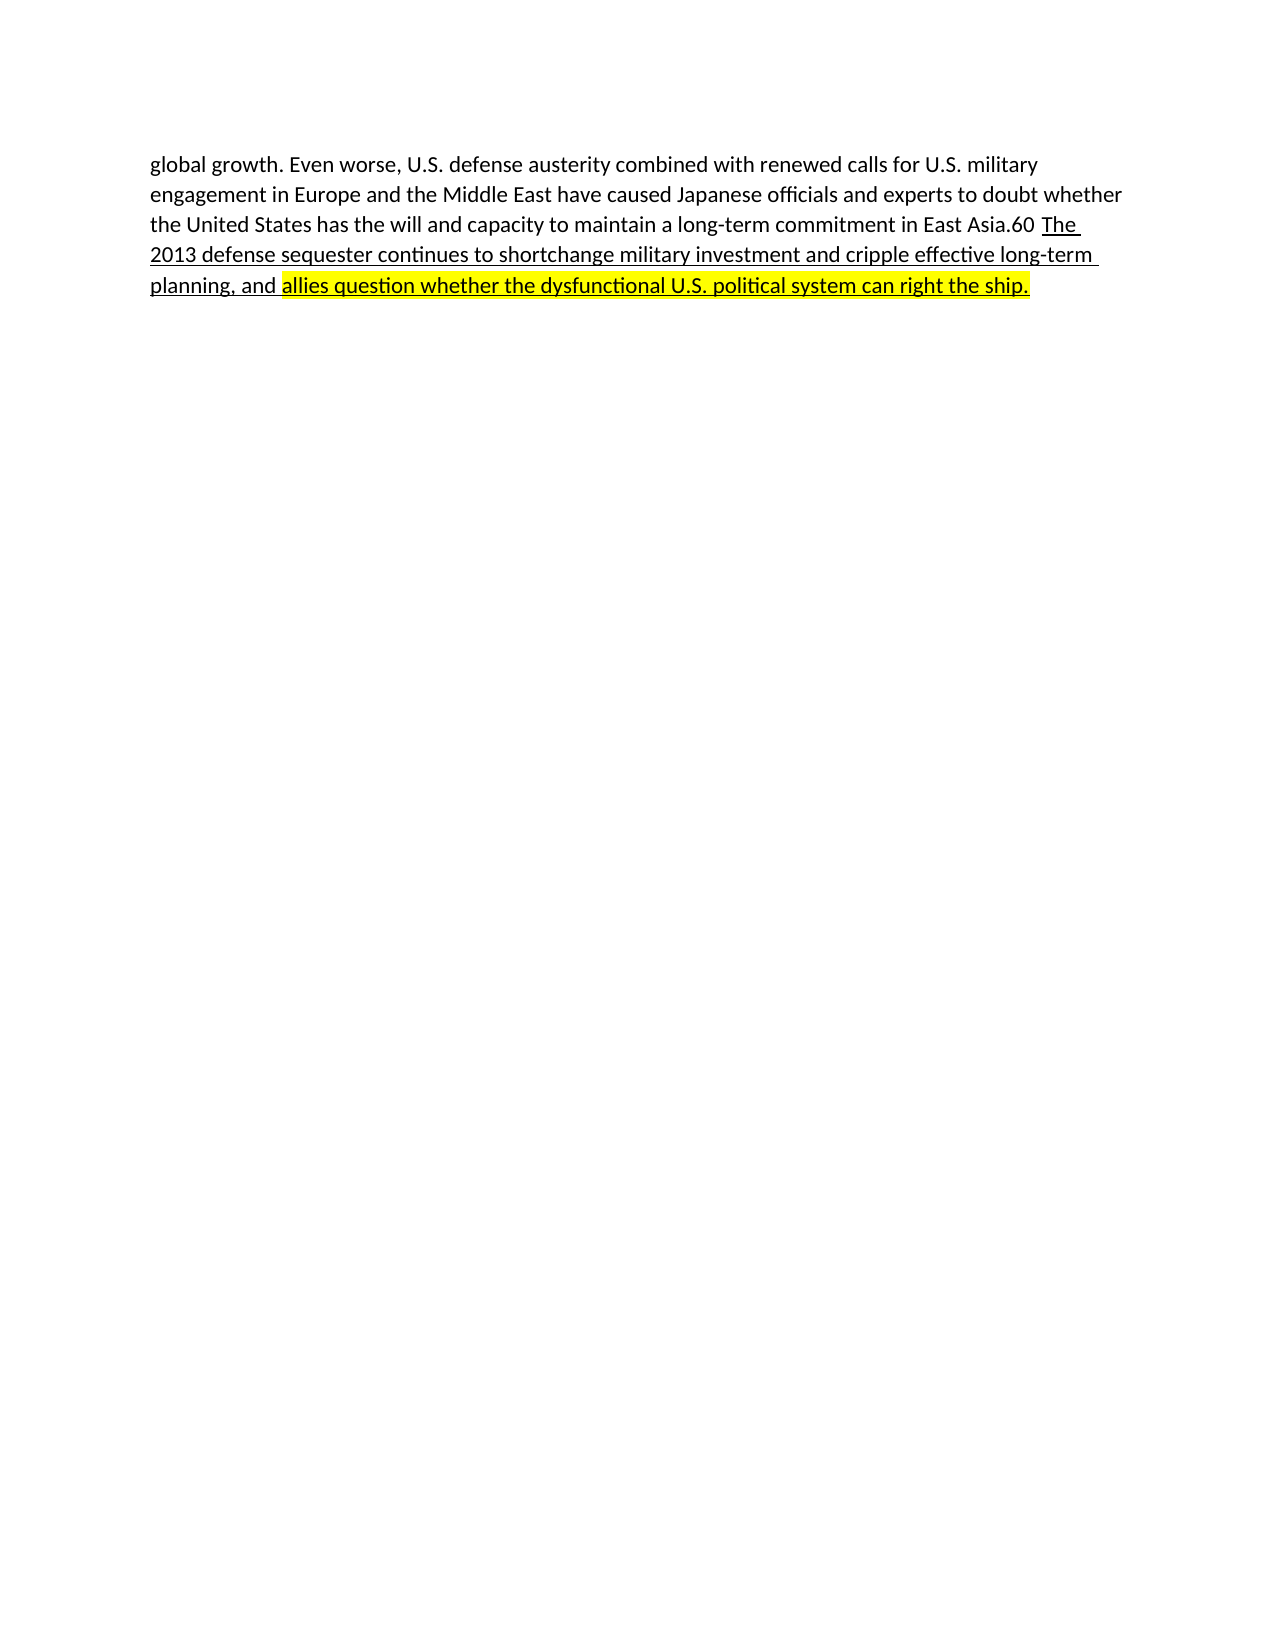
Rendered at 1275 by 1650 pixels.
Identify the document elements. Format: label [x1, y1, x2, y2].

text [150, 150, 1125, 299]
